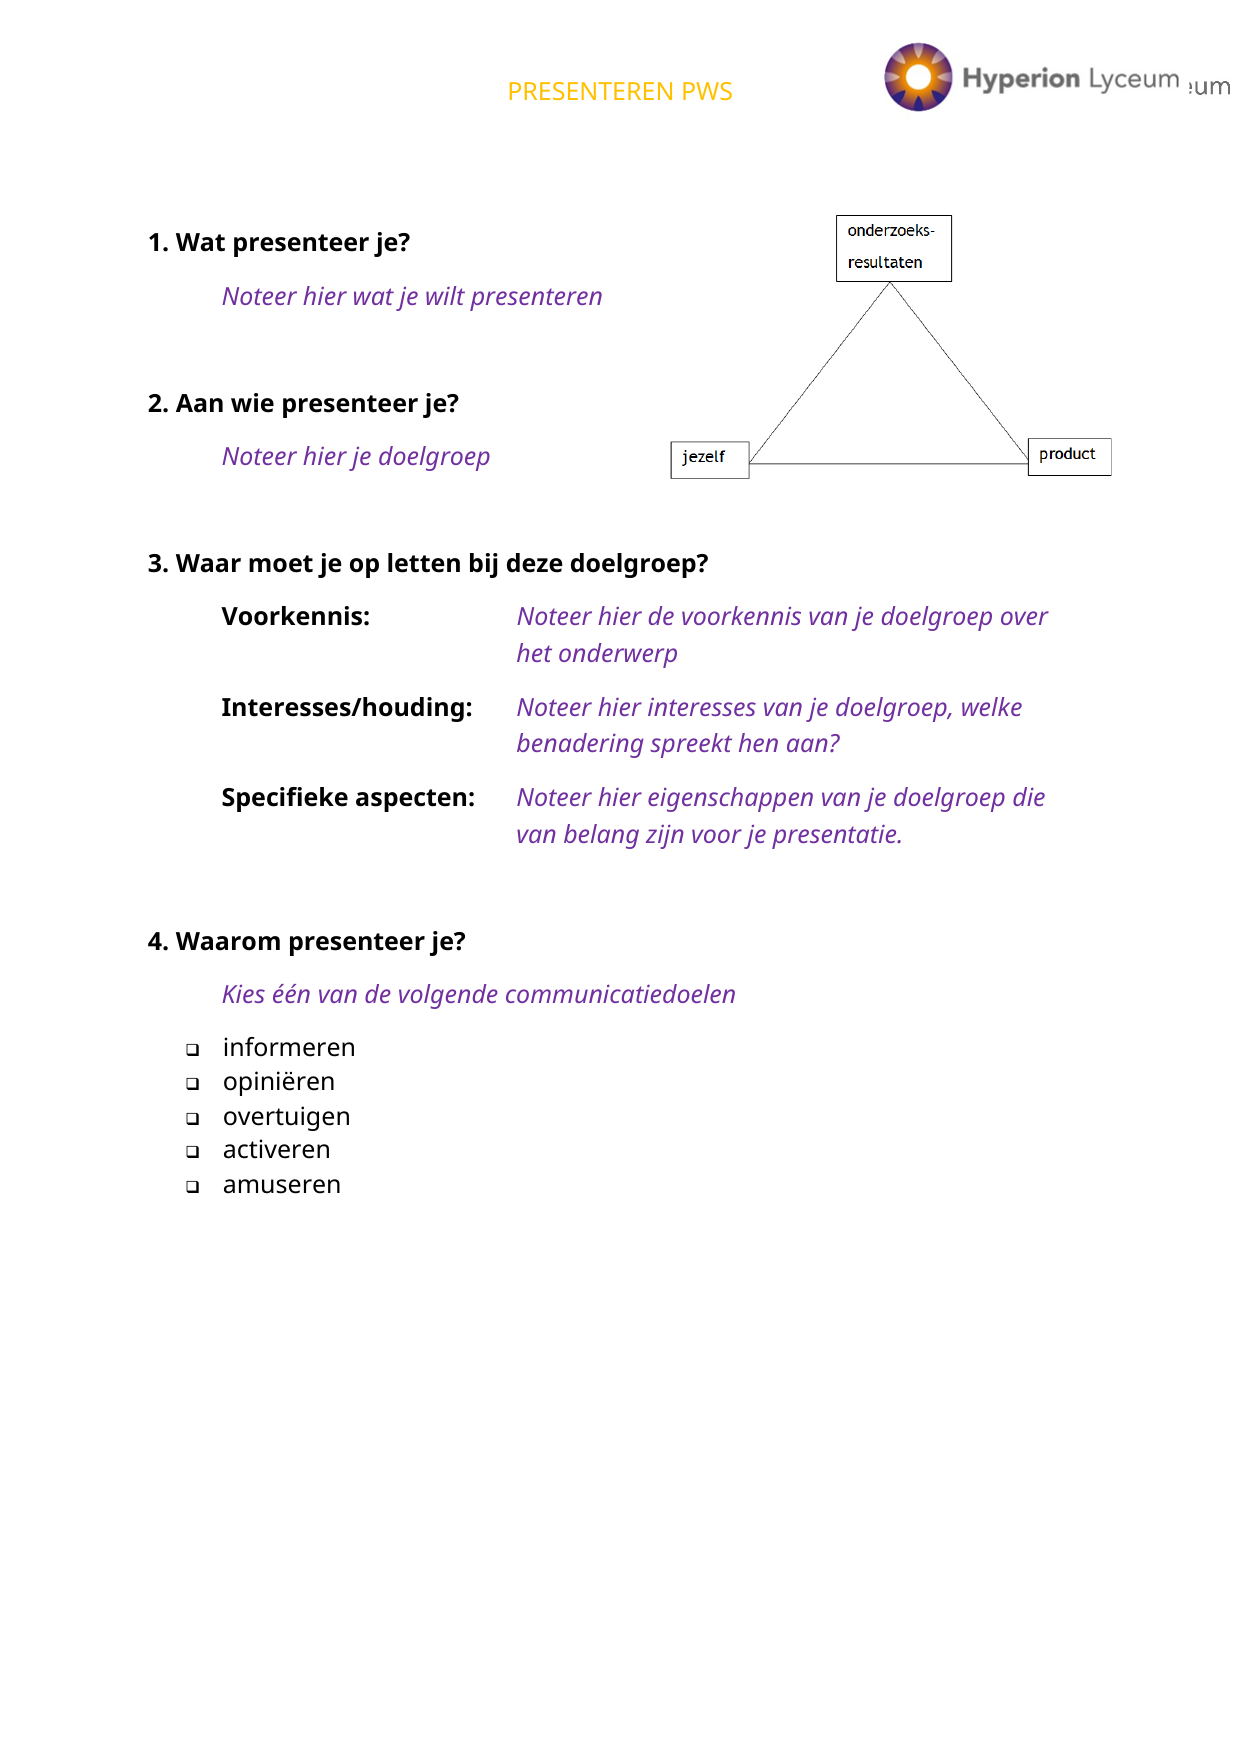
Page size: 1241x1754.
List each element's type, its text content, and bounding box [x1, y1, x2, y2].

text Kies één van de volgende communicatiedoelen [148, 977, 1093, 1011]
list opiniëren [185, 1064, 1093, 1098]
text 3. Waar moet je op letten bij deze doelgroep? [148, 546, 1093, 580]
text Noteer hier je doelgroep [148, 439, 670, 473]
text Voorkennis: Noteer hier de voorkennis van je doelgroep over het onderwerp [221, 599, 1093, 670]
list amuseren [185, 1166, 1093, 1200]
text Interesses/houding: Noteer hier interesses van je doelgroep, welke benadering spreekt hen aan? [221, 689, 1093, 760]
text Noteer hier wat je wilt presenteren [148, 278, 670, 312]
list informeren [185, 1030, 1093, 1064]
picture [873, 32, 1241, 129]
list overtuigen [185, 1098, 1093, 1132]
text 1. Wat presenteer je? [148, 225, 670, 259]
text 4. Waarom presenteer je? [148, 923, 1093, 957]
list activeren [185, 1132, 1093, 1166]
text Specifieke aspecten: Noteer hier eigenschappen van je doelgroep die van belang zijn voor je presentatie. [221, 779, 1093, 850]
picture [670, 215, 1112, 479]
text 2. Aan wie presenteer je? [148, 385, 670, 419]
